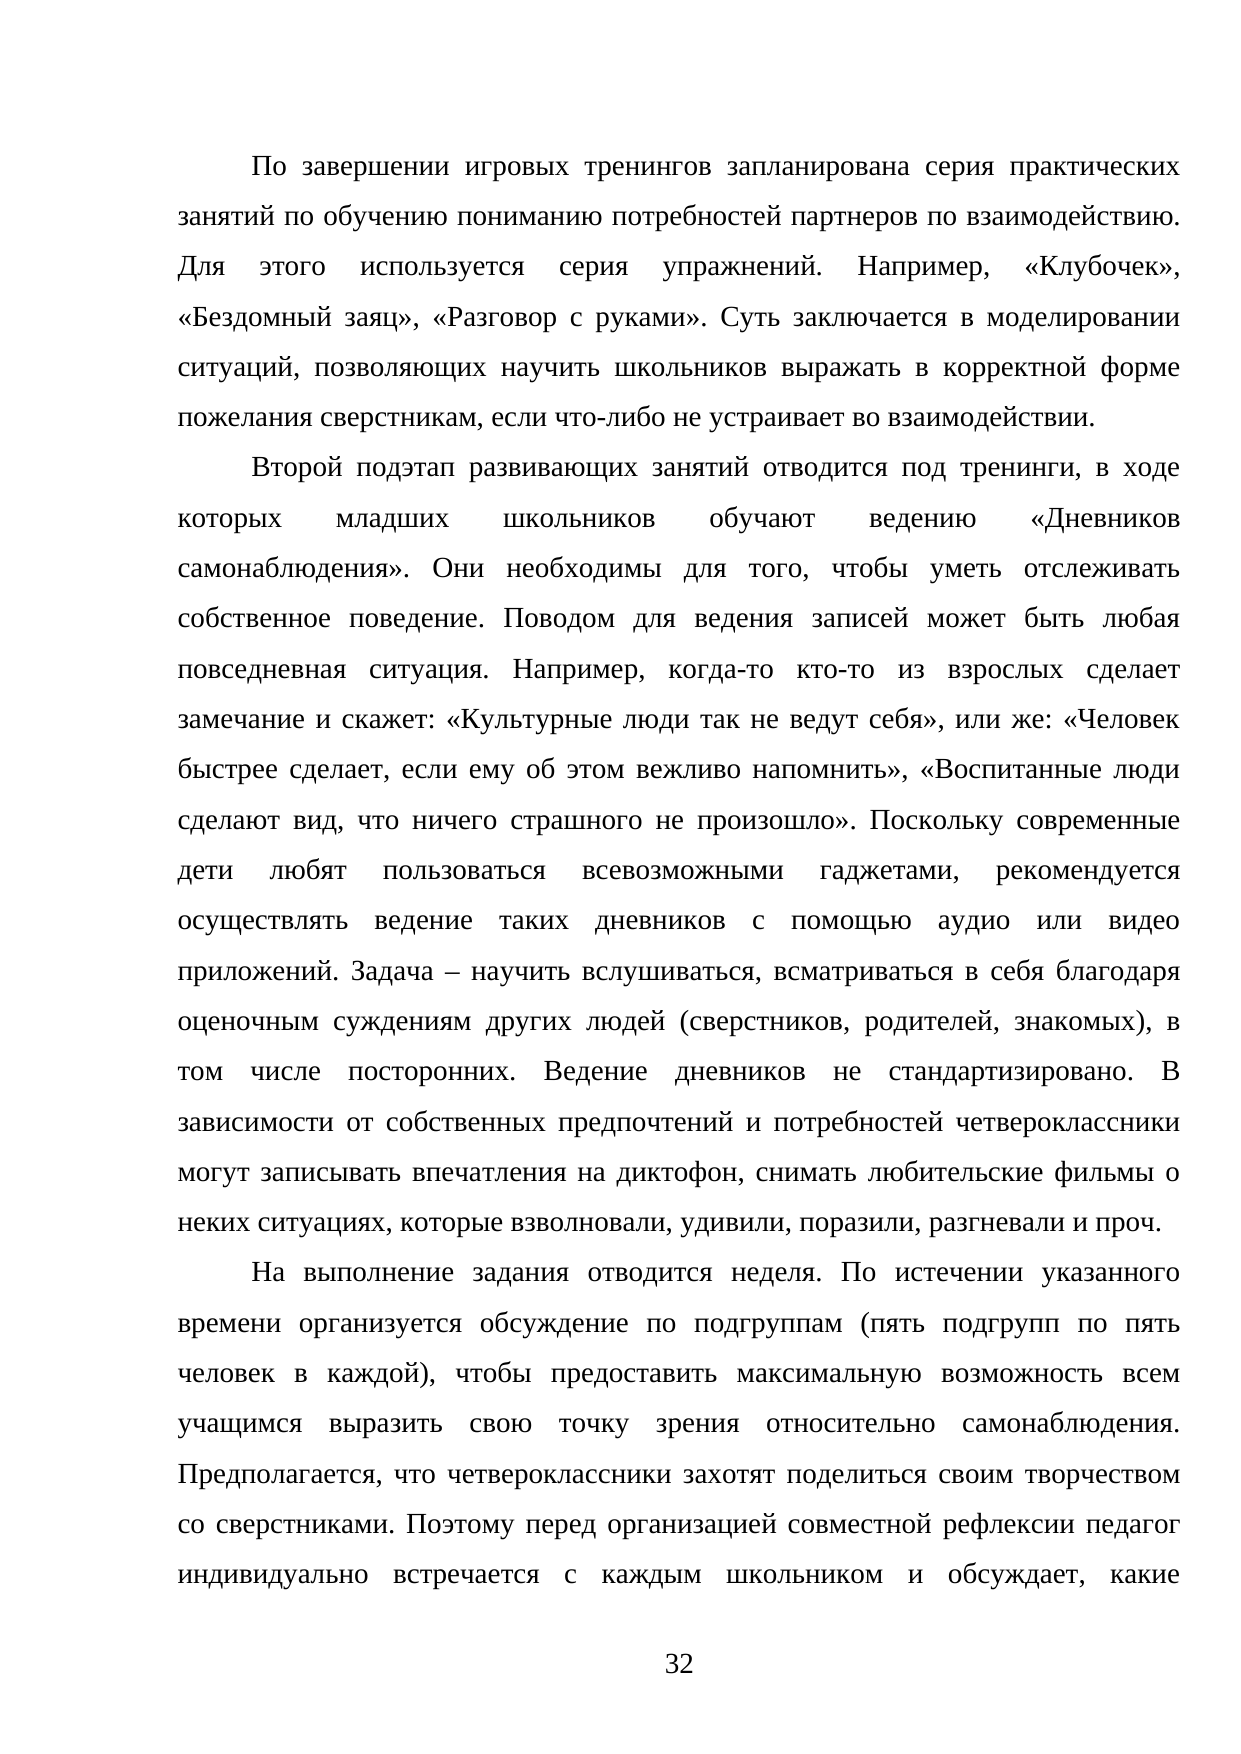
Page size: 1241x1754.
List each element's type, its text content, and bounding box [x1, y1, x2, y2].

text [177, 1254, 1181, 1590]
text Второй подэтап развивающих занятий отводится под тренинги, в ходе которых младших школьников обучают ведению «Дневников самонаблюдения». Они необходимы для того, чтобы уметь отслеживать собственное поведение. Поводом для ведения записей может быть любая повседневная ситуация. Например, когда-то кто-то из взрослых сделает замечание и скажет: «Культурные люди так не ведут себя», или же: «Человек быстрее сделает, если ему об этом вежливо напомнить», «Воспитанные люди сделают вид, что ничего страшного не произошло». Поскольку современные дети любят пользоваться всевозможными гаджетами, рекомендуется осуществлять ведение таких дневников с помощью аудио или видео приложений. Задача – научить вслушиваться, всматриваться в себя благодаря оценочным суждениям других людей (сверстников, родителей, знакомых), в том числе посторонних. Ведение дневников не стандартизировано. В зависимости от собственных предпочтений и потребностей четвероклассники могут записывать впечатления на диктофон, снимать любительские фильмы о неких ситуациях, которые взволновали, удивили, поразили, разгневали и проч. [177, 449, 1181, 1238]
text По завершении игровых тренингов запланирована серия практических занятий по обучению пониманию потребностей партнеров по взаимодействию. Для этого используется серия упражнений. Например, «Клубочек», «Бездомный заяц», «Разговор с руками». Суть заключается в моделировании ситуаций, позволяющих научить школьников выражать в корректной форме пожелания сверстникам, если что-либо не устраивает во взаимодействии. [177, 148, 1181, 433]
